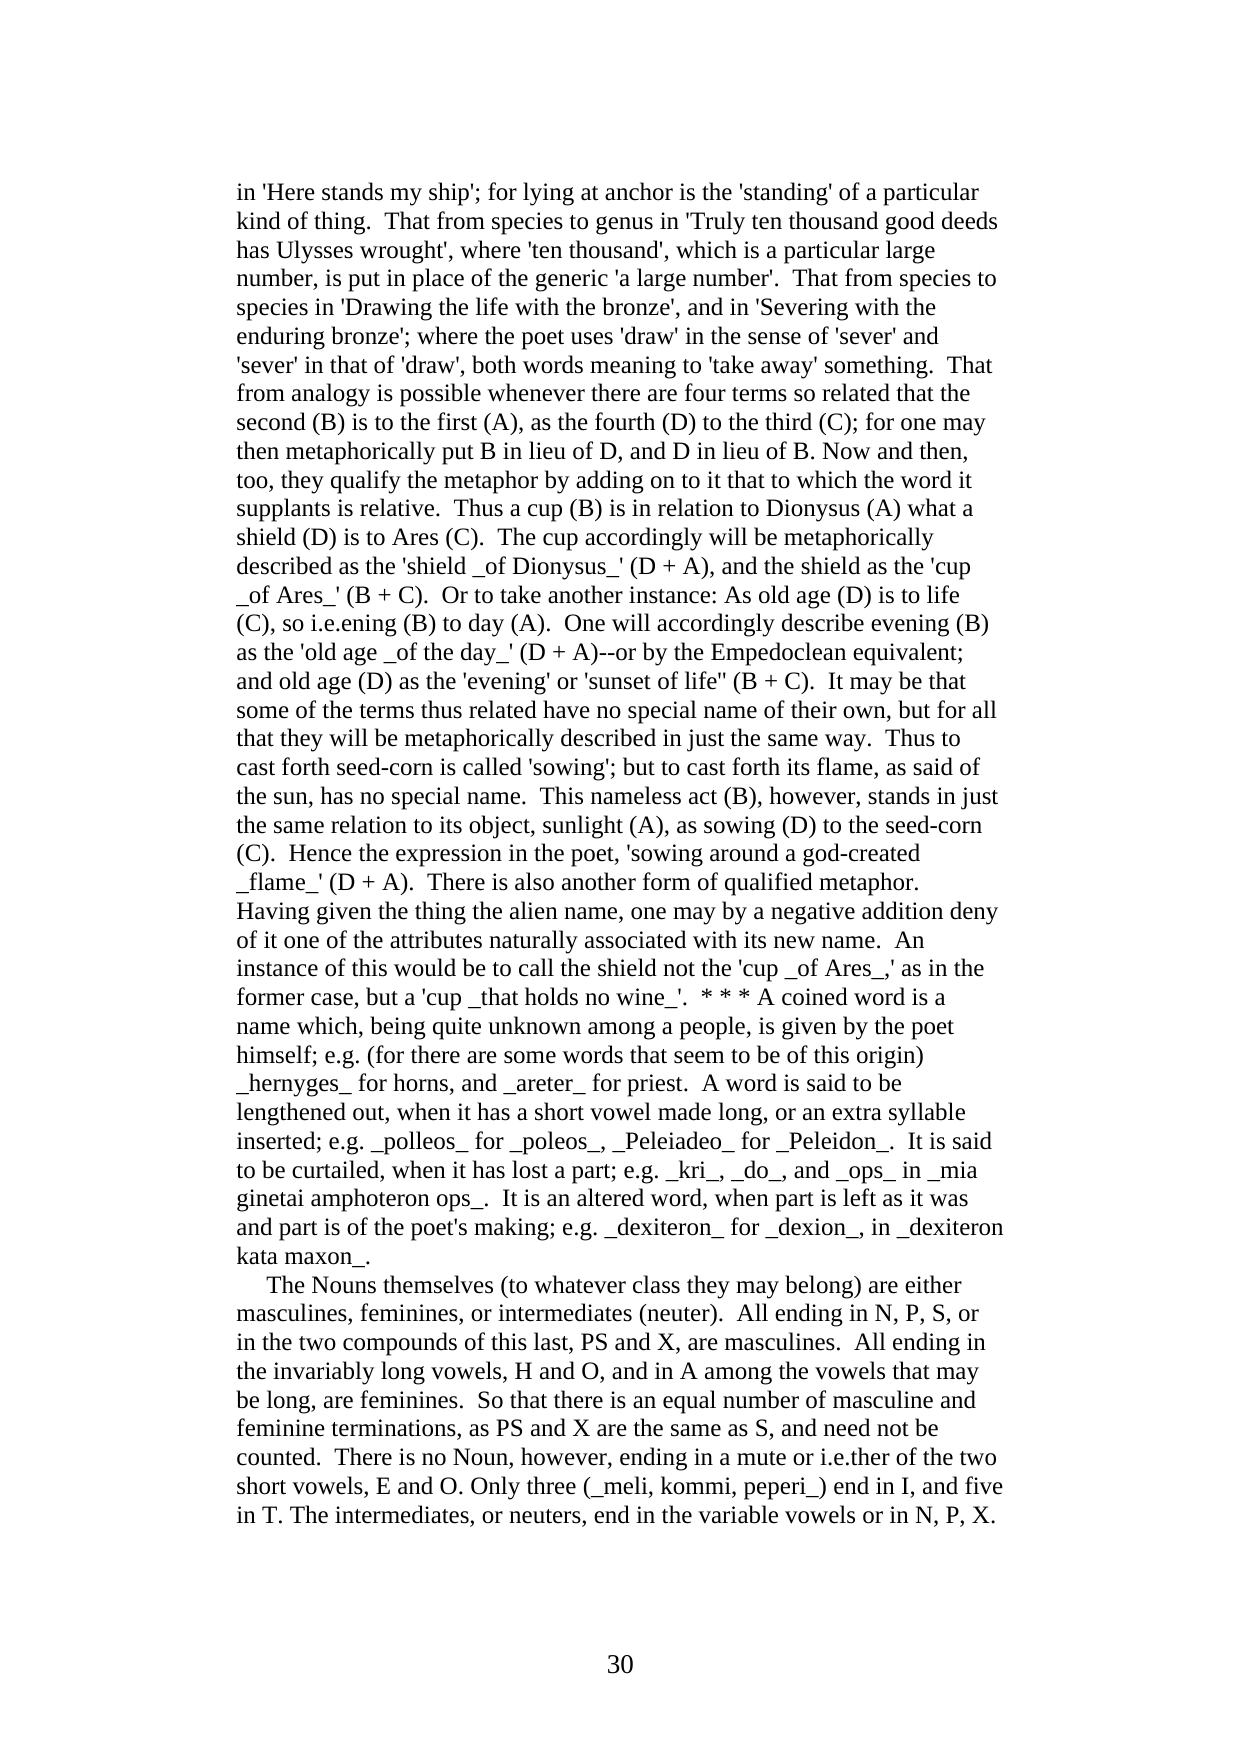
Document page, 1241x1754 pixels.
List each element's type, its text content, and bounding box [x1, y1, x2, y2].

text The Nouns themselves (to whatever class they may belong) are either masculines, feminines, or intermediates (neuter). All ending in N, P, S, or in the two compounds of this last, PS and X, are masculines. All ending in the invariably long vowels, H and O, and in A among the vowels that may be long, are feminines. So that there is an equal number of masculine and feminine terminations, as PS and X are the same as S, and need not be counted. There is no Noun, however, ending in a mute or i.e.ther of the two short vowels, E and O. Only three (_meli, kommi, peperi_) end in I, and five in T. The intermediates, or neuters, end in the variable vowels or in N, P, X. [236, 1270, 1004, 1528]
text in 'Here stands my ship'; for lying at anchor is the 'standing' of a particular kind of thing. That from species to genus in 'Truly ten thousand good deeds has Ulysses wrought', where 'ten thousand', which is a particular large number, is put in place of the generic 'a large number'. That from species to species in 'Drawing the life with the bronze', and in 'Severing with the enduring bronze'; where the poet uses 'draw' in the sense of 'sever' and 'sever' in that of 'draw', both words meaning to 'take away' something. That from analogy is possible whenever there are four terms so related that the second (B) is to the first (A), as the fourth (D) to the third (C); for one may then metaphorically put B in lieu of D, and D in lieu of B. Now and then, too, they qualify the metaphor by adding on to it that to which the word it supplants is relative. Thus a cup (B) is in relation to Dionysus (A) what a shield (D) is to Ares (C). The cup accordingly will be metaphorically described as the 'shield _of Dionysus_' (D + A), and the shield as the 'cup _of Ares_' (B + C). Or to take another instance: As old age (D) is to life (C), so i.e.ening (B) to day (A). One will accordingly describe evening (B) as the 'old age _of the day_' (D + A)--or by the Empedoclean equivalent; and old age (D) as the 'evening' or 'sunset of life'' (B + C). It may be that some of the terms thus related have no special name of their own, but for all that they will be metaphorically described in just the same way. Thus to cast forth seed-corn is called 'sowing'; but to cast forth its flame, as said of the sun, has no special name. This nameless act (B), however, stands in just the same relation to its object, sunlight (A), as sowing (D) to the seed-corn (C). Hence the expression in the poet, 'sowing around a god-created _flame_' (D + A). There is also another form of qualified metaphor. Having given the thing the alien name, one may by a negative addition deny of it one of the attributes naturally associated with its new name. An instance of this would be to call the shield not the 'cup _of Ares_,' as in the former case, but a 'cup _that holds no wine_'. * * * A coined word is a name which, being quite unknown among a people, is given by the poet himself; e.g. (for there are some words that seem to be of this origin) _hernyges_ for horns, and _areter_ for priest. A word is said to be lengthened out, when it has a short vowel made long, or an extra syllable inserted; e.g. _polleos_ for _poleos_, _Peleiadeo_ for _Peleidon_. It is said to be curtailed, when it has lost a part; e.g. _kri_, _do_, and _ops_ in _mia ginetai amphoteron ops_. It is an altered word, when part is left as it was and part is of the poet's making; e.g. _dexiteron_ for _dexion_, in _dexiteron kata maxon_. [236, 177, 1004, 1270]
